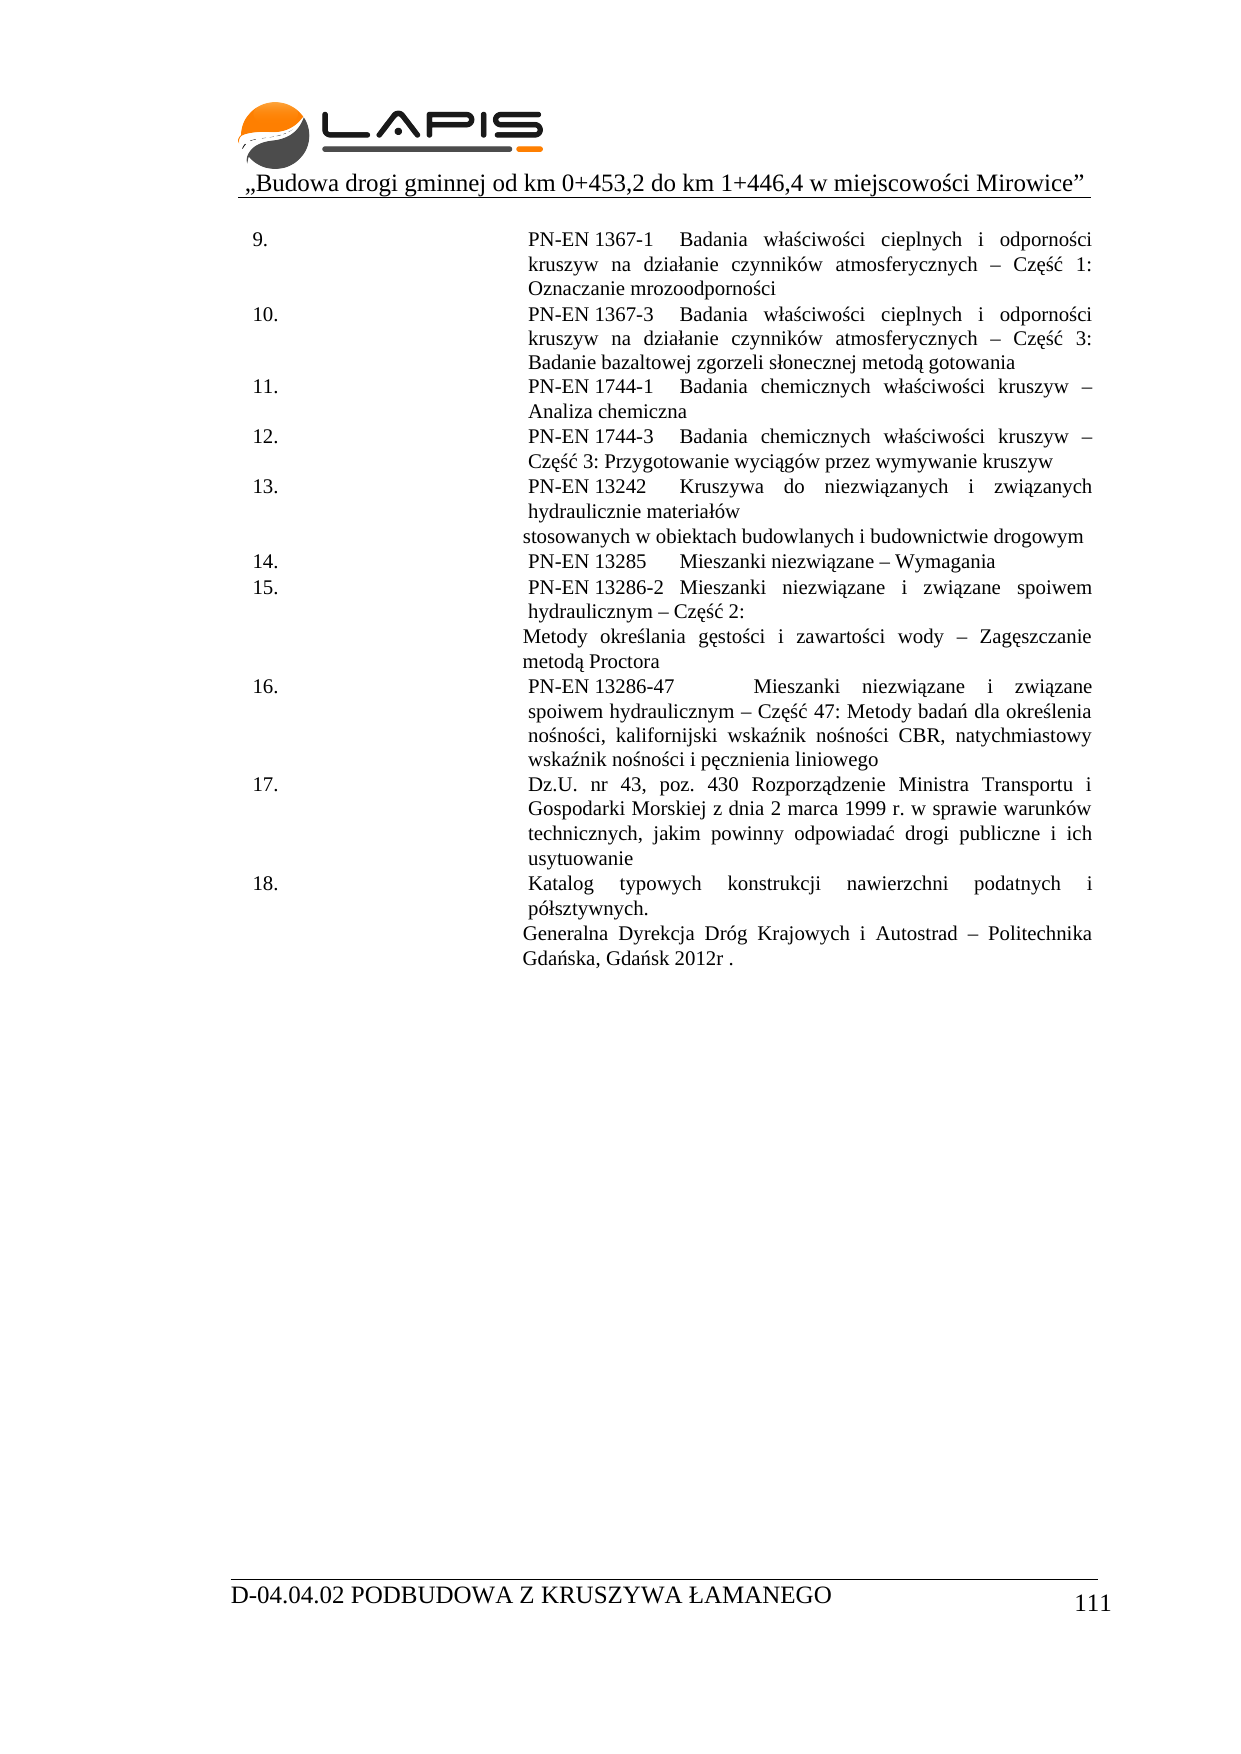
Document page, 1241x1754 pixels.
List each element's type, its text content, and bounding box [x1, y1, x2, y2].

text Generalna Dyrekcja Dróg Krajowych i Autostrad – Politechnika Gdańska, Gdańsk 2012r . [522, 921, 1093, 969]
list PN-EN 13286-47 Mieszanki niezwiązane i związane spoiwem hydraulicznym – Część 47: Metody badań dla określenia nośności, kalifornijski wskaźnik nośności CBR, natychmiastowy wskaźnik nośności i pęcznienia liniowego [252, 674, 1093, 771]
picture [238, 102, 543, 169]
list PN-EN 1744-1 Badania chemicznych właściwości kruszyw – Analiza chemiczna [252, 374, 1093, 423]
list PN-EN 13286-2 Mieszanki niezwiązane i związane spoiwem hydraulicznym – Część 2: [252, 574, 1093, 623]
text stosowanych w obiektach budowlanych i budownictwie drogowym [522, 524, 1093, 548]
list PN-EN 1367-1 Badania właściwości cieplnych i odporności kruszyw na działanie czynników atmosferycznych – Część 1: Oznaczanie mrozoodporności [252, 227, 1093, 300]
list PN-EN 13285 Mieszanki niezwiązane – Wymagania [252, 549, 1093, 573]
list Katalog typowych konstrukcji nawierzchni podatnych i półsztywnych. [252, 871, 1093, 920]
text Metody określania gęstości i zawartości wody – Zagęszczanie metodą Proctora [522, 624, 1093, 673]
list PN-EN 1744-3 Badania chemicznych właściwości kruszyw – Część 3: Przygotowanie wyciągów przez wymywanie kruszyw [252, 424, 1093, 473]
list PN-EN 13242 Kruszywa do niezwiązanych i związanych hydraulicznie materiałów [252, 474, 1093, 523]
list Dz.U. nr 43, poz. 430 Rozporządzenie Ministra Transportu i Gospodarki Morskiej z dnia 2 marca 1999 r. w sprawie warunków technicznych, jakim powinny odpowiadać drogi publiczne i ich usytuowanie [252, 772, 1093, 870]
list PN-EN 1367-3 Badania właściwości cieplnych i odporności kruszyw na działanie czynników atmosferycznych – Część 3: Badanie bazaltowej zgorzeli słonecznej metodą gotowania [252, 301, 1093, 374]
